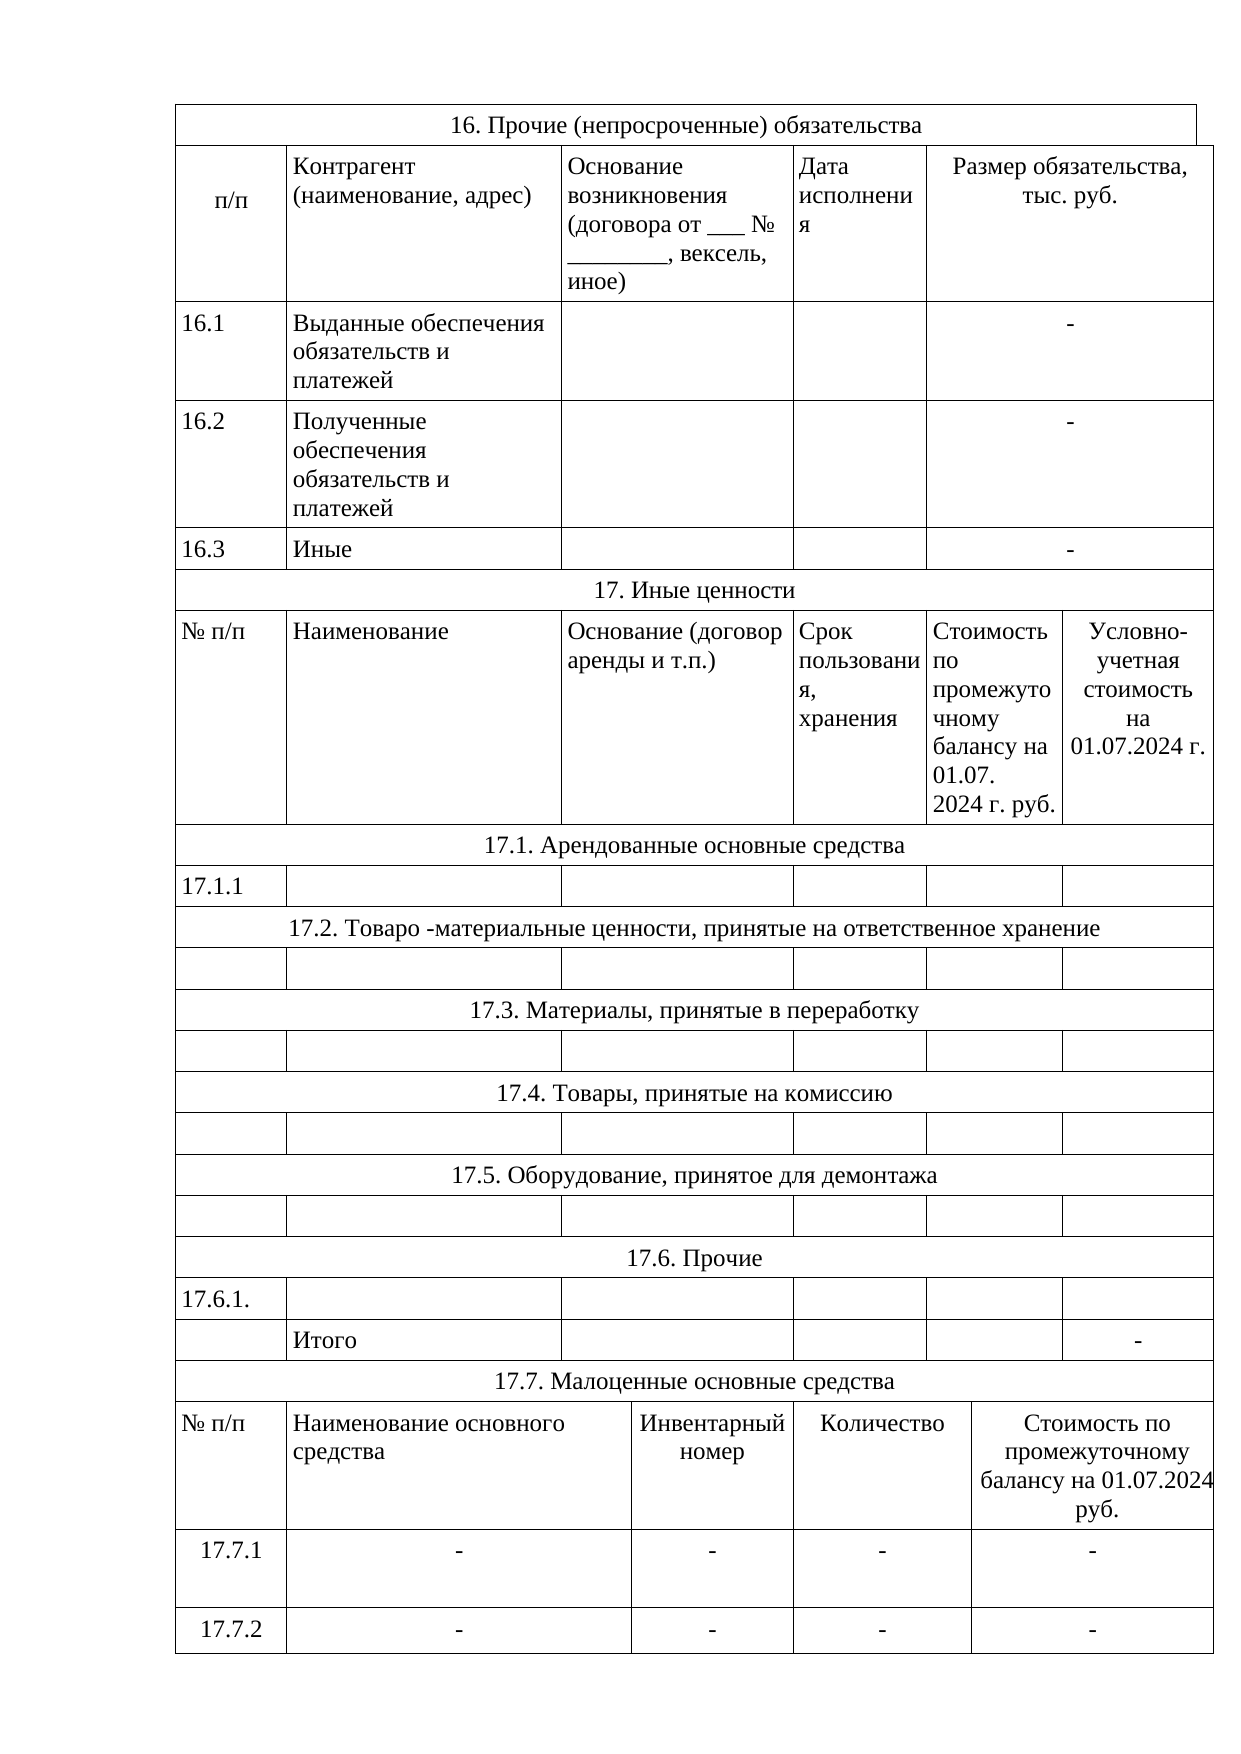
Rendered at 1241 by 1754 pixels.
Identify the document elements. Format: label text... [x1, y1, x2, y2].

table_cell Иные [287, 528, 561, 568]
table_cell 17.5. Оборудование, принятое для демонтажа [176, 1155, 1213, 1195]
table_cell 17.6. Прочие [176, 1237, 1213, 1277]
table_cell - [927, 401, 1213, 527]
table_cell [562, 1196, 793, 1236]
table_cell 16.3 [176, 528, 286, 568]
table_cell Дата исполнения [794, 146, 926, 301]
table_cell [1063, 948, 1213, 988]
table_cell - [972, 1530, 1213, 1607]
table_cell п/п [176, 146, 286, 301]
table_cell - [794, 1530, 971, 1607]
table_cell [176, 948, 286, 988]
table_cell Полученные обеспечения обязательств и платежей [287, 401, 561, 527]
table_cell [794, 1320, 926, 1360]
table_cell 17. Иные ценности [176, 570, 1213, 610]
table_cell 17.1.1 [176, 866, 286, 906]
table_cell - [287, 1530, 631, 1607]
table_cell Итого [287, 1320, 561, 1360]
table_cell [794, 1196, 926, 1236]
table_cell [176, 1320, 286, 1360]
table_cell [794, 866, 926, 906]
table_cell Размер обязательства, тыс. руб. [927, 146, 1213, 301]
table_cell [794, 1031, 926, 1071]
table_cell № п/п [176, 611, 286, 823]
table_cell 17.7.1 [176, 1530, 286, 1607]
table_cell [927, 1278, 1062, 1318]
table_cell Наименование [287, 611, 561, 823]
table_cell [176, 1196, 286, 1236]
table_cell [562, 302, 793, 400]
table_cell - [287, 1608, 631, 1653]
table_cell [927, 1196, 1062, 1236]
table_cell Стоимость по промежуточному балансу на 01.07. 2024 г. руб. [927, 611, 1062, 823]
table_cell [562, 528, 793, 568]
table_cell Стоимость по промежуточному балансу на 01.07.2024 руб. [972, 1402, 1213, 1528]
table_cell [1063, 1031, 1213, 1071]
table_cell 17.7.2 [176, 1608, 286, 1653]
table_cell [927, 1031, 1062, 1071]
table_cell [794, 948, 926, 988]
table_cell 17.4. Товары, принятые на комиссию [176, 1072, 1213, 1112]
table_cell - [927, 302, 1213, 400]
table_cell [794, 1113, 926, 1153]
table_cell [176, 1031, 286, 1071]
table_cell 16. Прочие (непросроченные) обязательства [176, 105, 1196, 145]
table_cell [287, 1278, 561, 1318]
table_cell [287, 866, 561, 906]
table_cell - [972, 1608, 1213, 1653]
table_cell [927, 1320, 1062, 1360]
table_cell - [1063, 1320, 1213, 1360]
table_cell [562, 401, 793, 527]
table_cell [794, 302, 926, 400]
table_cell Наименование основного средства [287, 1402, 631, 1528]
table_cell [176, 1113, 286, 1153]
table_cell [287, 948, 561, 988]
table_cell [562, 1278, 793, 1318]
table_cell Контрагент (наименование, адрес) [287, 146, 561, 301]
table_cell [927, 1113, 1062, 1153]
table_cell [562, 1320, 793, 1360]
table_cell Количество [794, 1402, 971, 1528]
table_cell Основание (договор аренды и т.п.) [562, 611, 793, 823]
table_cell 17.3. Материалы, принятые в переработку [176, 990, 1213, 1030]
table_cell 16.2 [176, 401, 286, 527]
table_cell [927, 866, 1062, 906]
table_cell [927, 948, 1062, 988]
table_cell [794, 401, 926, 527]
table_cell [1063, 1113, 1213, 1153]
table_cell [1063, 866, 1213, 906]
table_cell [794, 528, 926, 568]
table_cell Срок пользования, хранения [794, 611, 926, 823]
table_cell [562, 1031, 793, 1071]
table_cell № п/п [176, 1402, 286, 1528]
table_cell [287, 1196, 561, 1236]
table_cell - [632, 1530, 793, 1607]
table_cell Инвентарный номер [632, 1402, 793, 1528]
table_cell - [927, 528, 1213, 568]
table_cell [562, 1113, 793, 1153]
table_cell Условно- учетная стоимость на 01.07.2024 г. [1063, 611, 1213, 823]
table_cell [562, 948, 793, 988]
table_cell 17.6.1. [176, 1278, 286, 1318]
table_cell - [794, 1608, 971, 1653]
table_cell 17.7. Малоценные основные средства [176, 1361, 1213, 1401]
table_cell 16.1 [176, 302, 286, 400]
table_cell [794, 1278, 926, 1318]
table_cell [562, 866, 793, 906]
table_cell [287, 1113, 561, 1153]
table_cell - [632, 1608, 793, 1653]
table_cell [1197, 104, 1210, 145]
table_cell 17.2. Товаро -материальные ценности, принятые на ответственное хранение [176, 907, 1213, 947]
table_cell Основание возникновения (договора от ___ № ________, вексель, иное) [562, 146, 793, 301]
table_cell [1063, 1196, 1213, 1236]
table_cell Выданные обеспечения обязательств и платежей [287, 302, 561, 400]
table_cell 17.1. Арендованные основные средства [176, 825, 1213, 865]
table_cell [1063, 1278, 1213, 1318]
table_cell [287, 1031, 561, 1071]
